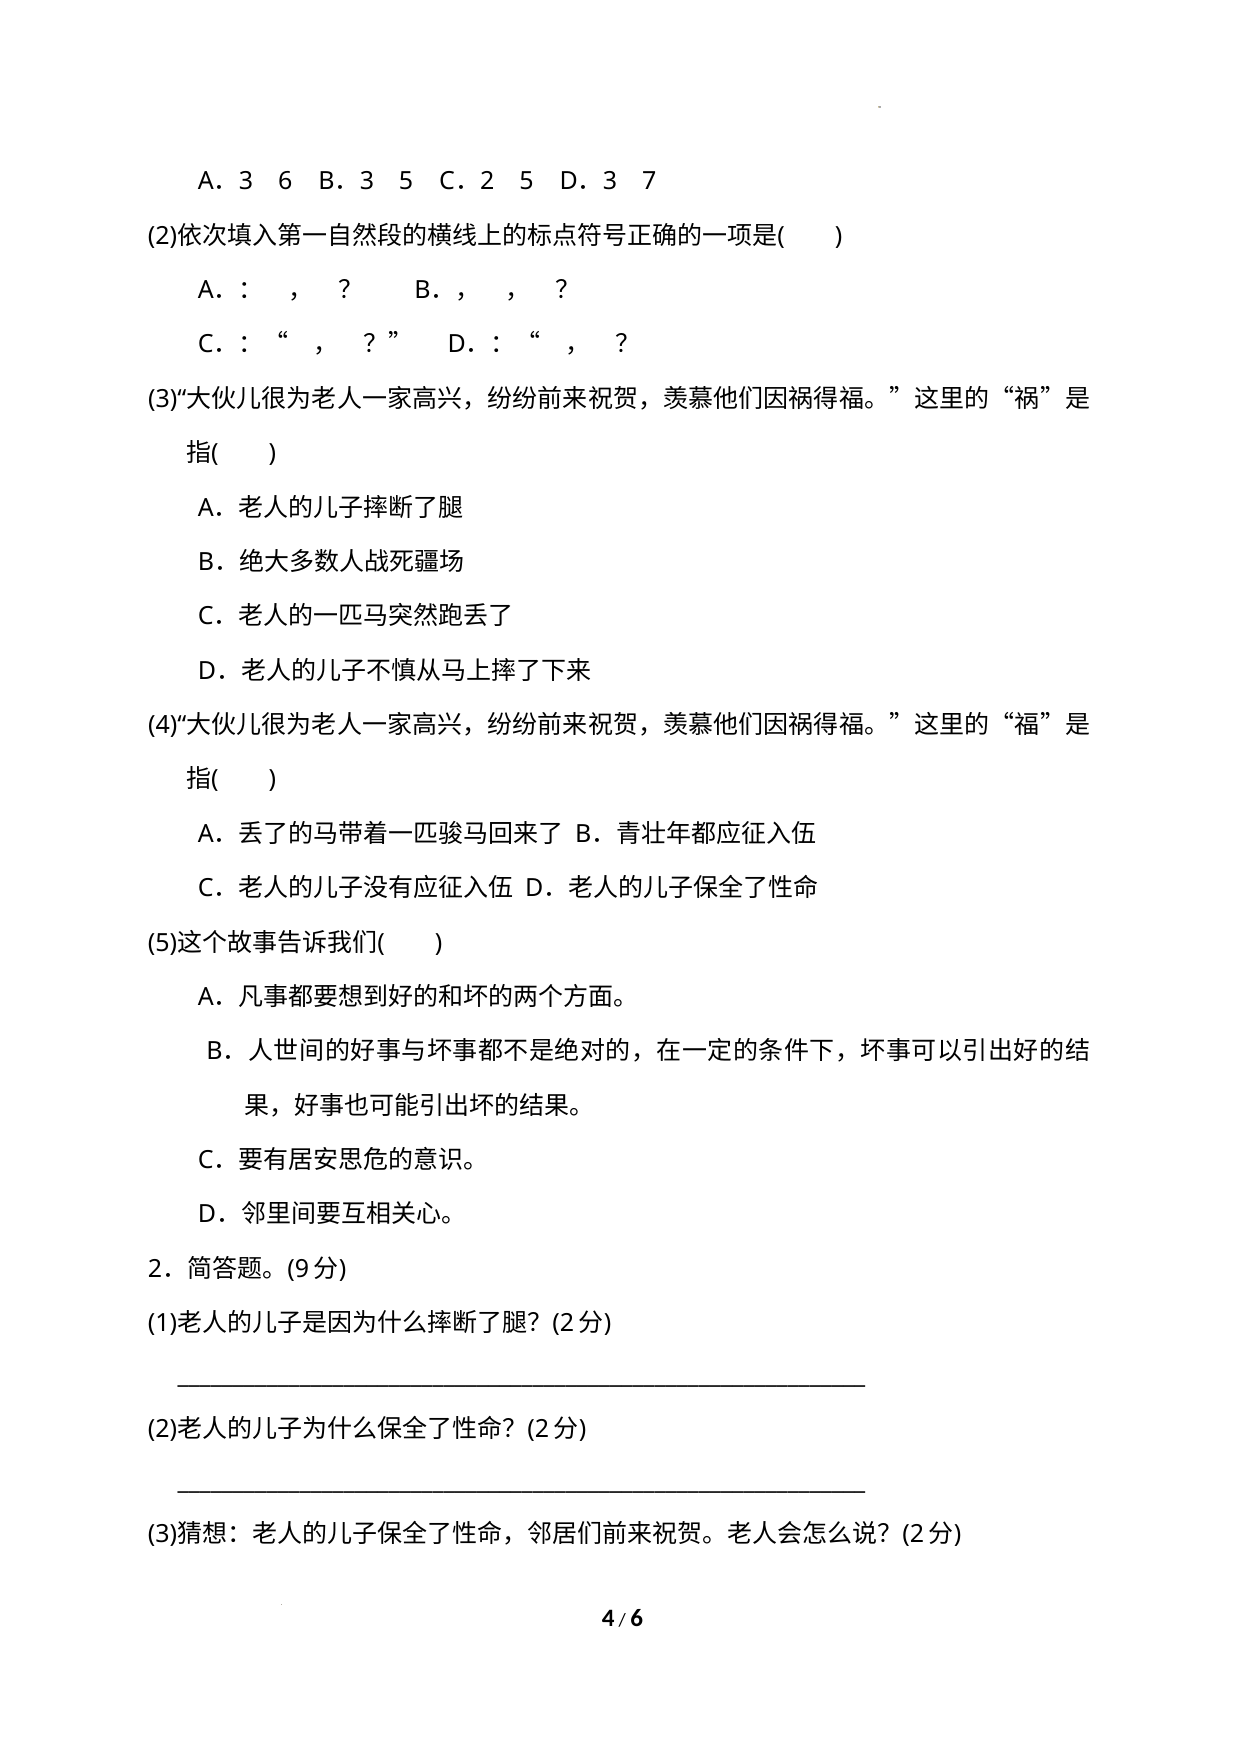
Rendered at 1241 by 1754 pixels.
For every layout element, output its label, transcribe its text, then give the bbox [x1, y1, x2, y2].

text 2．简答题。(9分) [148, 1248, 1092, 1284]
text B．绝大多数人战死疆场 [148, 541, 1092, 578]
text A．： ， ？ B．， ， ？ [148, 269, 1092, 306]
text A．老人的儿子摔断了腿 [148, 487, 1092, 523]
text D．邻里间要互相关心。 [148, 1194, 1092, 1230]
text B．人世间的好事与坏事都不是绝对的，在一定的条件下，坏事可以引出好的结果，好事也可能引出坏的结果。 [206, 1031, 1092, 1121]
text (2)老人的儿子为什么保全了性命？(2分) [148, 1408, 1092, 1444]
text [177, 1357, 1092, 1391]
text A．3 6 B．3 5 C．2 5 D．3 7 [148, 161, 1092, 197]
text (4)“大伙儿很为老人一家高兴，纷纷前来祝贺，羡慕他们因祸得福。”这里的“福”是指( ) [148, 704, 1092, 795]
text C．老人的儿子没有应征入伍 D．老人的儿子保全了性命 [148, 868, 1092, 904]
text (3)“大伙儿很为老人一家高兴，纷纷前来祝贺，羡慕他们因祸得福。”这里的“祸”是指( ) [148, 378, 1092, 469]
text (1)老人的儿子是因为什么摔断了腿？(2分) [148, 1303, 1092, 1339]
text D．老人的儿子不慎从马上摔了下来 [148, 650, 1092, 686]
text C．要有居安思危的意识。 [148, 1139, 1092, 1176]
text C．老人的一匹马突然跑丢了 [148, 596, 1092, 632]
text A．丢了的马带着一匹骏马回来了 B．青壮年都应征入伍 [148, 813, 1092, 849]
text (3)猜想：老人的儿子保全了性命，邻居们前来祝贺。老人会怎么说？(2分) [148, 1513, 1092, 1550]
text C．：“ ， ？” D．：“ ， ？ [148, 324, 1092, 360]
text (2)依次填入第一自然段的横线上的标点符号正确的一项是( ) [148, 215, 1092, 251]
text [177, 1462, 1092, 1497]
text A．凡事都要想到好的和坏的两个方面。 [148, 976, 1092, 1013]
text (5)这个故事告诉我们( ) [148, 922, 1092, 958]
